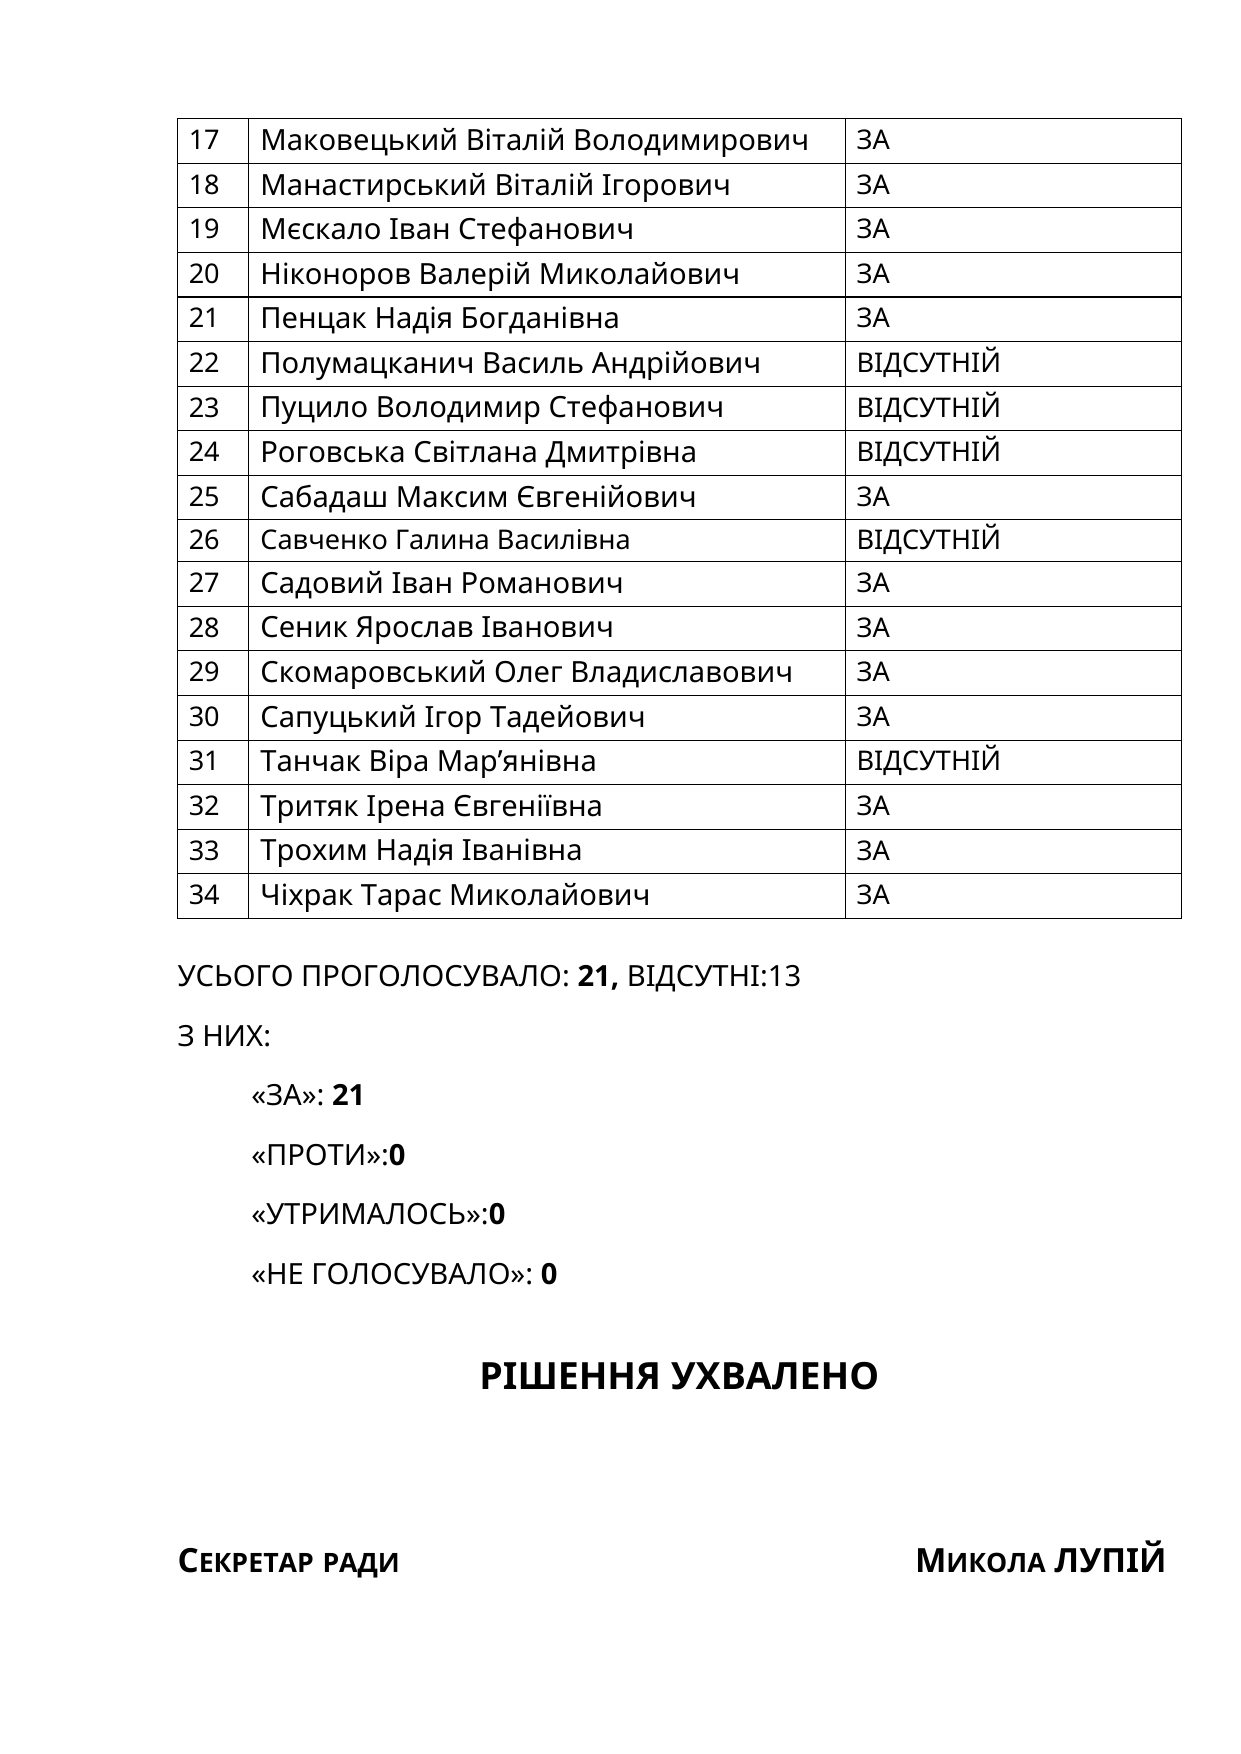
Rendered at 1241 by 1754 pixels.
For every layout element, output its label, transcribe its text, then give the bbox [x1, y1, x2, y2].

table_cell ЗА [846, 476, 1181, 519]
table_cell Тритяк Ірена Євгеніївна [249, 785, 845, 829]
table_cell Садовий Іван Романович [249, 562, 845, 606]
table_cell Трохим Надія Іванівна [249, 830, 845, 873]
table_cell 30 [178, 696, 248, 739]
table_cell 32 [178, 785, 248, 829]
table_cell ЗА [846, 164, 1181, 207]
text Секретар ради Микола ЛУПІЙ [177, 1537, 1181, 1582]
table_cell ЗА [846, 208, 1181, 252]
table_cell Пуцило Володимир Стефанович [249, 387, 845, 430]
table_cell ЗА [846, 785, 1181, 829]
table_cell ВІДСУТНІЙ [846, 387, 1181, 430]
table_cell Маковецький Віталій Володимирович [249, 119, 845, 163]
table_cell Савченко Галина Василівна [249, 520, 845, 561]
table_cell ЗА [846, 651, 1181, 695]
table_cell 29 [178, 651, 248, 695]
table_cell ЗА [846, 874, 1181, 918]
table_cell ЗА [846, 607, 1181, 650]
table_cell Сабадаш Максим Євгенійович [249, 476, 845, 519]
table_cell Скомаровський Олег Владиславович [249, 651, 845, 695]
table_cell ЗА [846, 119, 1181, 163]
table_cell Полумацканич Василь Андрійович [249, 342, 845, 386]
table_cell Манастирський Віталій Ігорович [249, 164, 845, 207]
text «ЗА»: 21 [177, 1075, 1181, 1114]
table_cell 19 [178, 208, 248, 252]
table_cell 23 [178, 387, 248, 430]
table_cell Сеник Ярослав Іванович [249, 607, 845, 650]
table_cell 17 [178, 119, 248, 163]
text РІШЕННЯ УХВАЛЕНО [177, 1349, 1181, 1401]
table_cell ВІДСУТНІЙ [846, 431, 1181, 475]
table_cell Пенцак Надія Богданівна [249, 298, 845, 341]
table_cell ЗА [846, 830, 1181, 873]
table_cell 31 [178, 741, 248, 784]
table_cell ЗА [846, 253, 1181, 296]
table_cell 27 [178, 562, 248, 606]
table_cell 26 [178, 520, 248, 561]
table_cell 24 [178, 431, 248, 475]
table_cell Чіхрак Тарас Миколайович [249, 874, 845, 918]
table_cell 28 [178, 607, 248, 650]
text «УТРИМАЛОСЬ»:0 [177, 1194, 1181, 1233]
table_cell 20 [178, 253, 248, 296]
table_cell ВІДСУТНІЙ [846, 741, 1181, 784]
text «ПРОТИ»:0 [177, 1134, 1181, 1174]
table_cell ВІДСУТНІЙ [846, 520, 1181, 561]
table_cell 22 [178, 342, 248, 386]
text «НЕ ГОЛОСУВАЛО»: 0 [177, 1253, 1181, 1293]
table_cell Мєскало Іван Стефанович [249, 208, 845, 252]
text Усього проголосувало: 21, ВІДСУТНІ:13 [177, 956, 1181, 995]
table_cell 34 [178, 874, 248, 918]
table_cell 33 [178, 830, 248, 873]
table_cell 18 [178, 164, 248, 207]
table_cell Ніконоров Валерій Миколайович [249, 253, 845, 296]
table_cell Роговська Світлана Дмитрівна [249, 431, 845, 475]
table_cell Сапуцький Ігор Тадейович [249, 696, 845, 739]
table_cell ЗА [846, 298, 1181, 341]
table_cell ЗА [846, 696, 1181, 739]
table_cell ЗА [846, 562, 1181, 606]
text З НИХ: [177, 1015, 1181, 1055]
table_cell Танчак Віра Мар’янівна [249, 741, 845, 784]
table_cell ВІДСУТНІЙ [846, 342, 1181, 386]
table_cell 21 [178, 298, 248, 341]
table_cell 25 [178, 476, 248, 519]
